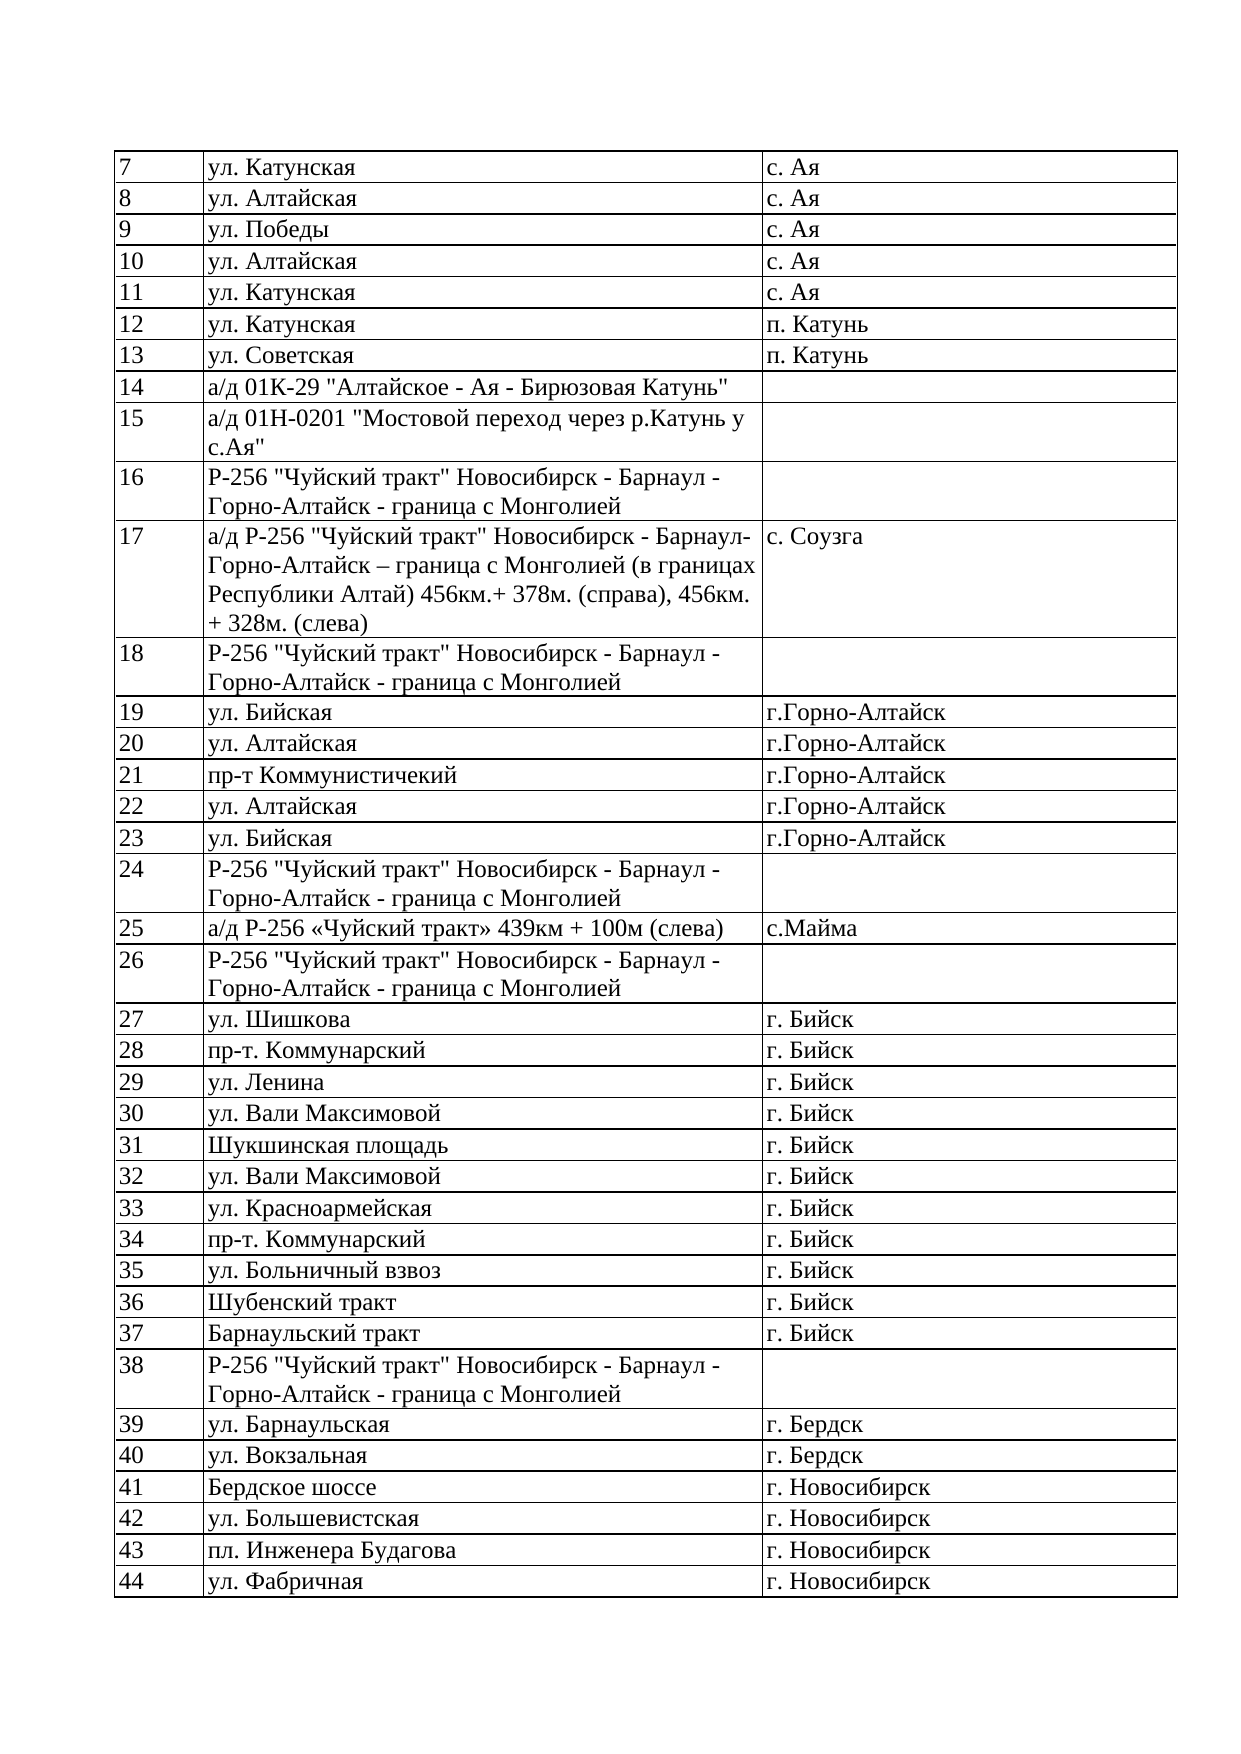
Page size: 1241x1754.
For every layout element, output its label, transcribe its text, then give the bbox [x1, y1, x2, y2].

table_cell г. Бийск [763, 1002, 1177, 1034]
table_cell ул. Барнаульская [204, 1409, 762, 1439]
table_cell 22 [115, 791, 203, 821]
table_cell г. Новосибирск [763, 1470, 1177, 1502]
table_cell п. Катунь [763, 307, 1177, 339]
table_cell ул. Бийская [204, 823, 762, 853]
table_cell ул. Большевистская [204, 1503, 762, 1533]
table_cell а/д Р-256 «Чуйский тракт» 439км + 100м (слева) [204, 913, 762, 943]
table_cell ул. Вали Максимовой [204, 1161, 762, 1191]
table_cell г. Бийск [763, 1191, 1177, 1222]
table_cell г. Бийск [763, 1254, 1177, 1285]
table_cell г. Бийск [763, 1317, 1177, 1348]
table_cell 21 [115, 759, 203, 790]
table_cell ул. Вокзальная [204, 1441, 762, 1470]
table_cell [763, 853, 1177, 912]
table_cell ул. Советская [204, 340, 762, 370]
table_cell Шукшинская площадь [204, 1130, 762, 1159]
table_cell [763, 461, 1177, 520]
table_cell г. Бердск [763, 1439, 1177, 1470]
table_cell [763, 370, 1177, 402]
table_cell 31 [115, 1129, 203, 1159]
table_cell с. Ая [763, 244, 1177, 276]
table_cell ул. Алтайская [204, 728, 762, 758]
table_cell ул. Алтайская [204, 791, 762, 821]
table_cell Р-256 "Чуйский тракт" Новосибирск - Барнаул - Горно-Алтайск - граница с Монголией [204, 462, 762, 520]
table_cell 30 [115, 1098, 203, 1128]
table_cell с. Ая [763, 181, 1177, 213]
table_cell с. Ая [763, 152, 1177, 181]
table_cell г. Бийск [763, 1160, 1177, 1191]
table_cell [763, 636, 1177, 695]
table_cell а/д Р-256 "Чуйский тракт" Новосибирск - Барнаул-Горно-Алтайск – граница с Монголией (в границах Республики Алтай) 456км.+ 378м. (справа), 456км.+ 328м. (слева) [204, 521, 762, 636]
table_cell г.Горно-Алтайск [763, 695, 1177, 727]
table_cell пр-т. Коммунарский [204, 1035, 762, 1065]
table_cell с. Ая [763, 276, 1177, 307]
table_cell с.Майма [763, 912, 1177, 943]
table_cell 36 [115, 1286, 203, 1317]
table_cell 14 [115, 371, 203, 402]
table_cell пр-т Коммунистичекий [204, 760, 762, 790]
table_cell 27 [115, 1003, 203, 1034]
table_cell 25 [115, 913, 203, 943]
table_cell ул. Фабричная [204, 1566, 762, 1596]
table_cell 33 [115, 1192, 203, 1222]
table_cell 24 [115, 854, 203, 912]
table_cell с. Ая [763, 213, 1177, 244]
table_cell 44 [115, 1566, 203, 1596]
table_cell 11 [115, 277, 203, 307]
table_cell ул. Алтайская [204, 183, 762, 213]
table_cell ул. Больничный взвоз [204, 1256, 762, 1285]
table_cell г. Бийск [763, 1128, 1177, 1159]
table_cell ул. Вали Максимовой [204, 1098, 762, 1128]
table_cell 8 [115, 183, 203, 213]
table_cell Р-256 "Чуйский тракт" Новосибирск - Барнаул - Горно-Алтайск - граница с Монголией [204, 945, 762, 1002]
table_cell Бердское шоссе [204, 1472, 762, 1502]
table_cell г. Новосибирск [763, 1565, 1177, 1596]
table_cell 40 [115, 1440, 203, 1470]
table_cell п. Катунь [763, 339, 1177, 370]
table_cell ул. Катунская [204, 309, 762, 339]
table_cell г. Бердск [763, 1408, 1177, 1439]
table_cell 29 [115, 1066, 203, 1097]
table_cell 26 [115, 944, 203, 1002]
table_cell ул. Шишкова [204, 1004, 762, 1034]
table_cell 15 [115, 403, 203, 461]
table_cell Барнаульский тракт [204, 1318, 762, 1348]
table_cell ул. Катунская [204, 277, 762, 307]
table_cell 7 [115, 152, 203, 181]
table_cell 16 [115, 462, 203, 520]
table_cell 38 [115, 1349, 203, 1407]
table_cell ул. Катунская [204, 152, 762, 181]
table_cell Р-256 "Чуйский тракт" Новосибирск - Барнаул - Горно-Алтайск - граница с Монголией [204, 638, 762, 695]
table_cell 18 [115, 638, 203, 695]
table_cell 37 [115, 1318, 203, 1348]
table_cell 13 [115, 340, 203, 370]
table_cell Шубенский тракт [204, 1287, 762, 1317]
table_cell а/д 01Н-0201 "Мостовой переход через р.Катунь у с.Ая" [204, 403, 762, 461]
table_cell г. Бийск [763, 1285, 1177, 1317]
table_cell ул. Победы [204, 215, 762, 244]
table_cell г.Горно-Алтайск [763, 727, 1177, 758]
table_cell г. Новосибирск [763, 1502, 1177, 1533]
table_cell [763, 402, 1177, 461]
table_cell г.Горно-Алтайск [763, 821, 1177, 853]
table_cell г. Новосибирск [763, 1533, 1177, 1565]
table_cell ул. Красноармейская [204, 1193, 762, 1222]
table_cell г. Бийск [763, 1065, 1177, 1097]
table_cell 39 [115, 1409, 203, 1439]
table_cell 42 [115, 1503, 203, 1533]
table_cell ул. Алтайская [204, 246, 762, 276]
table_cell пр-т. Коммунарский [204, 1224, 762, 1254]
table_cell Р-256 "Чуйский тракт" Новосибирск - Барнаул - Горно-Алтайск - граница с Монголией [204, 854, 762, 912]
table_cell 28 [115, 1035, 203, 1065]
table_cell г. Бийск [763, 1097, 1177, 1128]
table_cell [204, 372, 762, 402]
table_cell 12 [115, 308, 203, 339]
table_cell ул. Бийская [204, 697, 762, 727]
table_cell г.Горно-Алтайск [763, 790, 1177, 821]
table_cell 17 [115, 521, 203, 636]
table_cell ул. Ленина [204, 1067, 762, 1097]
table_cell 20 [115, 728, 203, 758]
table_cell 43 [115, 1534, 203, 1565]
table_cell г.Горно-Алтайск [763, 758, 1177, 790]
table_cell 19 [115, 696, 203, 727]
table_cell 10 [115, 245, 203, 276]
table_cell 32 [115, 1161, 203, 1191]
table_cell г. Бийск [763, 1034, 1177, 1065]
table_cell г. Бийск [763, 1223, 1177, 1254]
table_cell [763, 1348, 1177, 1407]
table_cell 9 [115, 214, 203, 244]
table_cell с. Соузга [763, 520, 1177, 636]
table_cell [763, 943, 1177, 1002]
table_cell 35 [115, 1255, 203, 1285]
table_cell 41 [115, 1471, 203, 1502]
table_cell 34 [115, 1224, 203, 1254]
table_cell пл. Инженера Будагова [204, 1535, 762, 1565]
table_cell Р-256 "Чуйский тракт" Новосибирск - Барнаул - Горно-Алтайск - граница с Монголией [204, 1350, 762, 1407]
table_cell 23 [115, 822, 203, 853]
